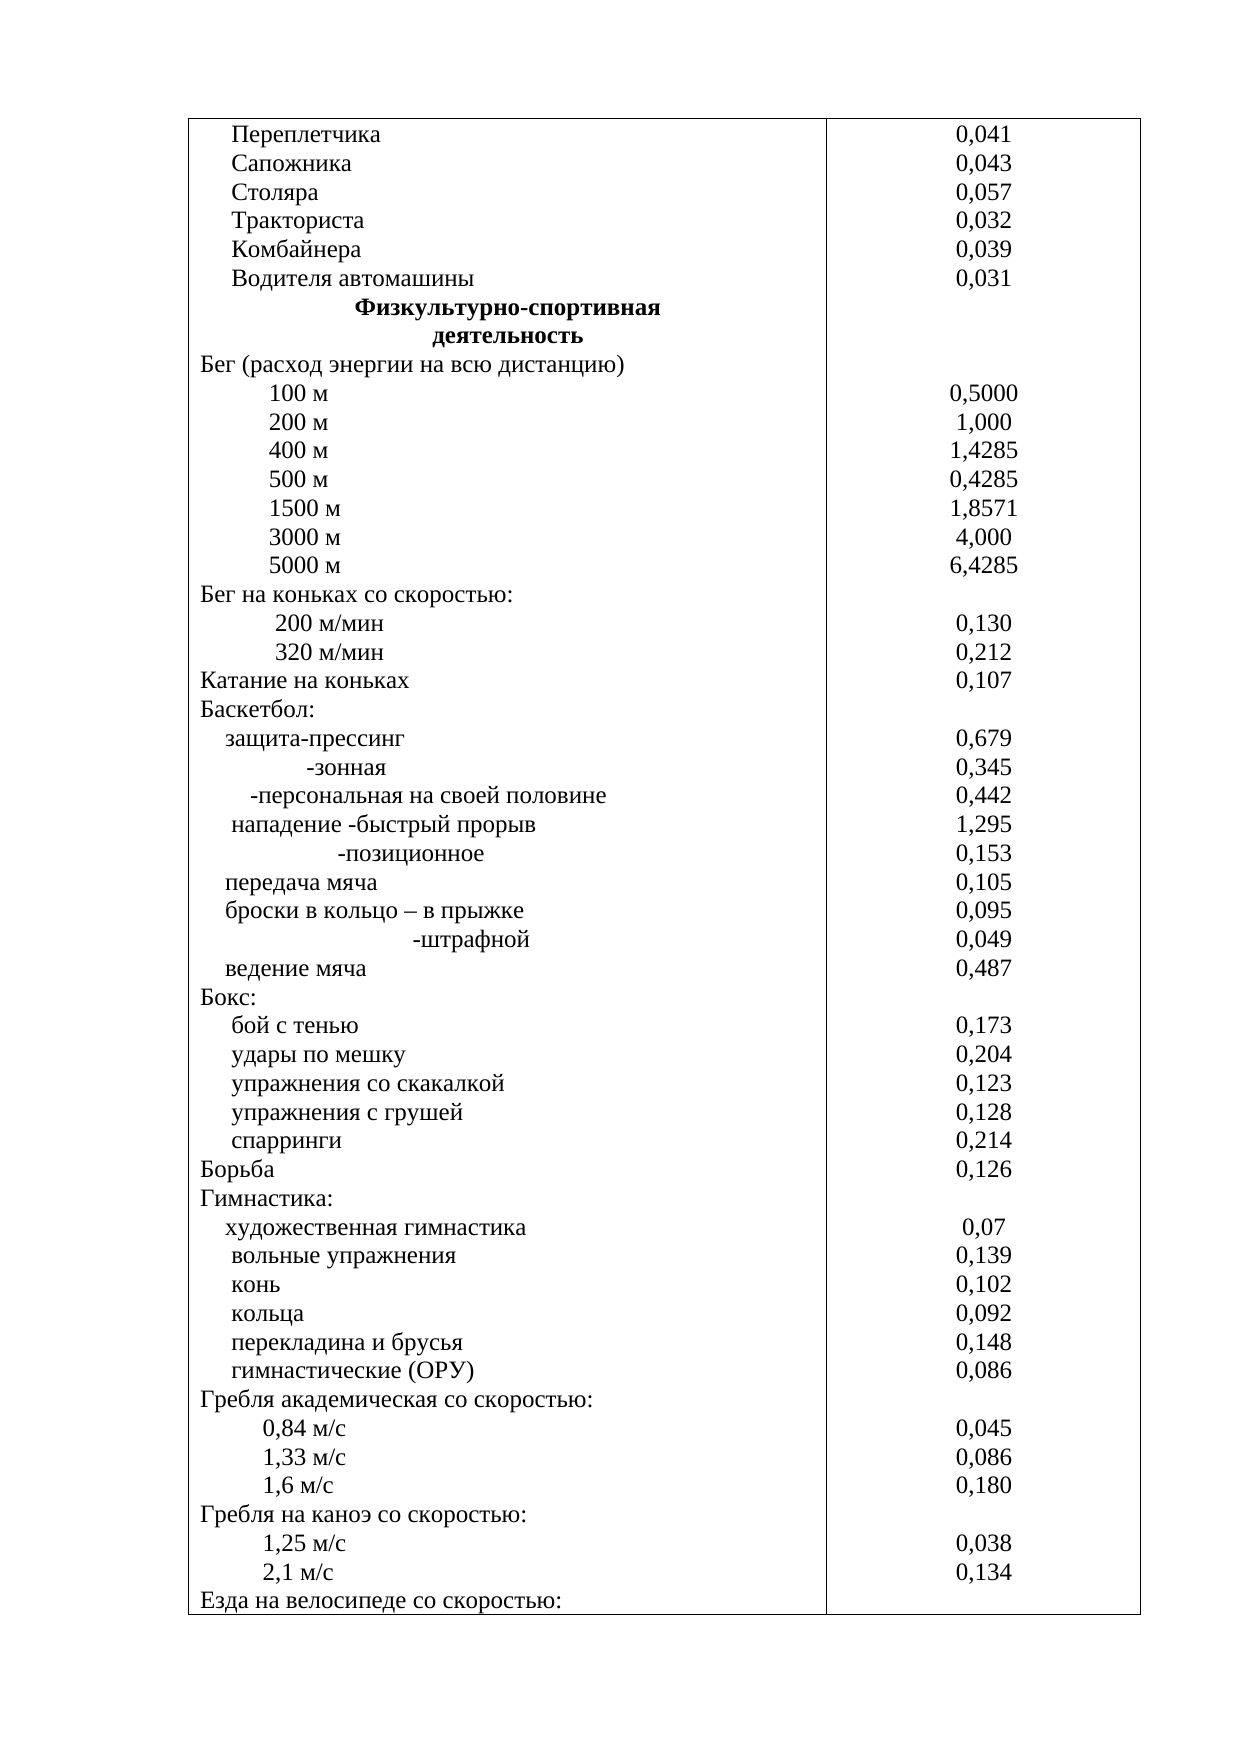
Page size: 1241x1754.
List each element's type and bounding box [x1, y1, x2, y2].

table_cell [189, 119, 826, 1614]
table_cell [827, 119, 1140, 1614]
